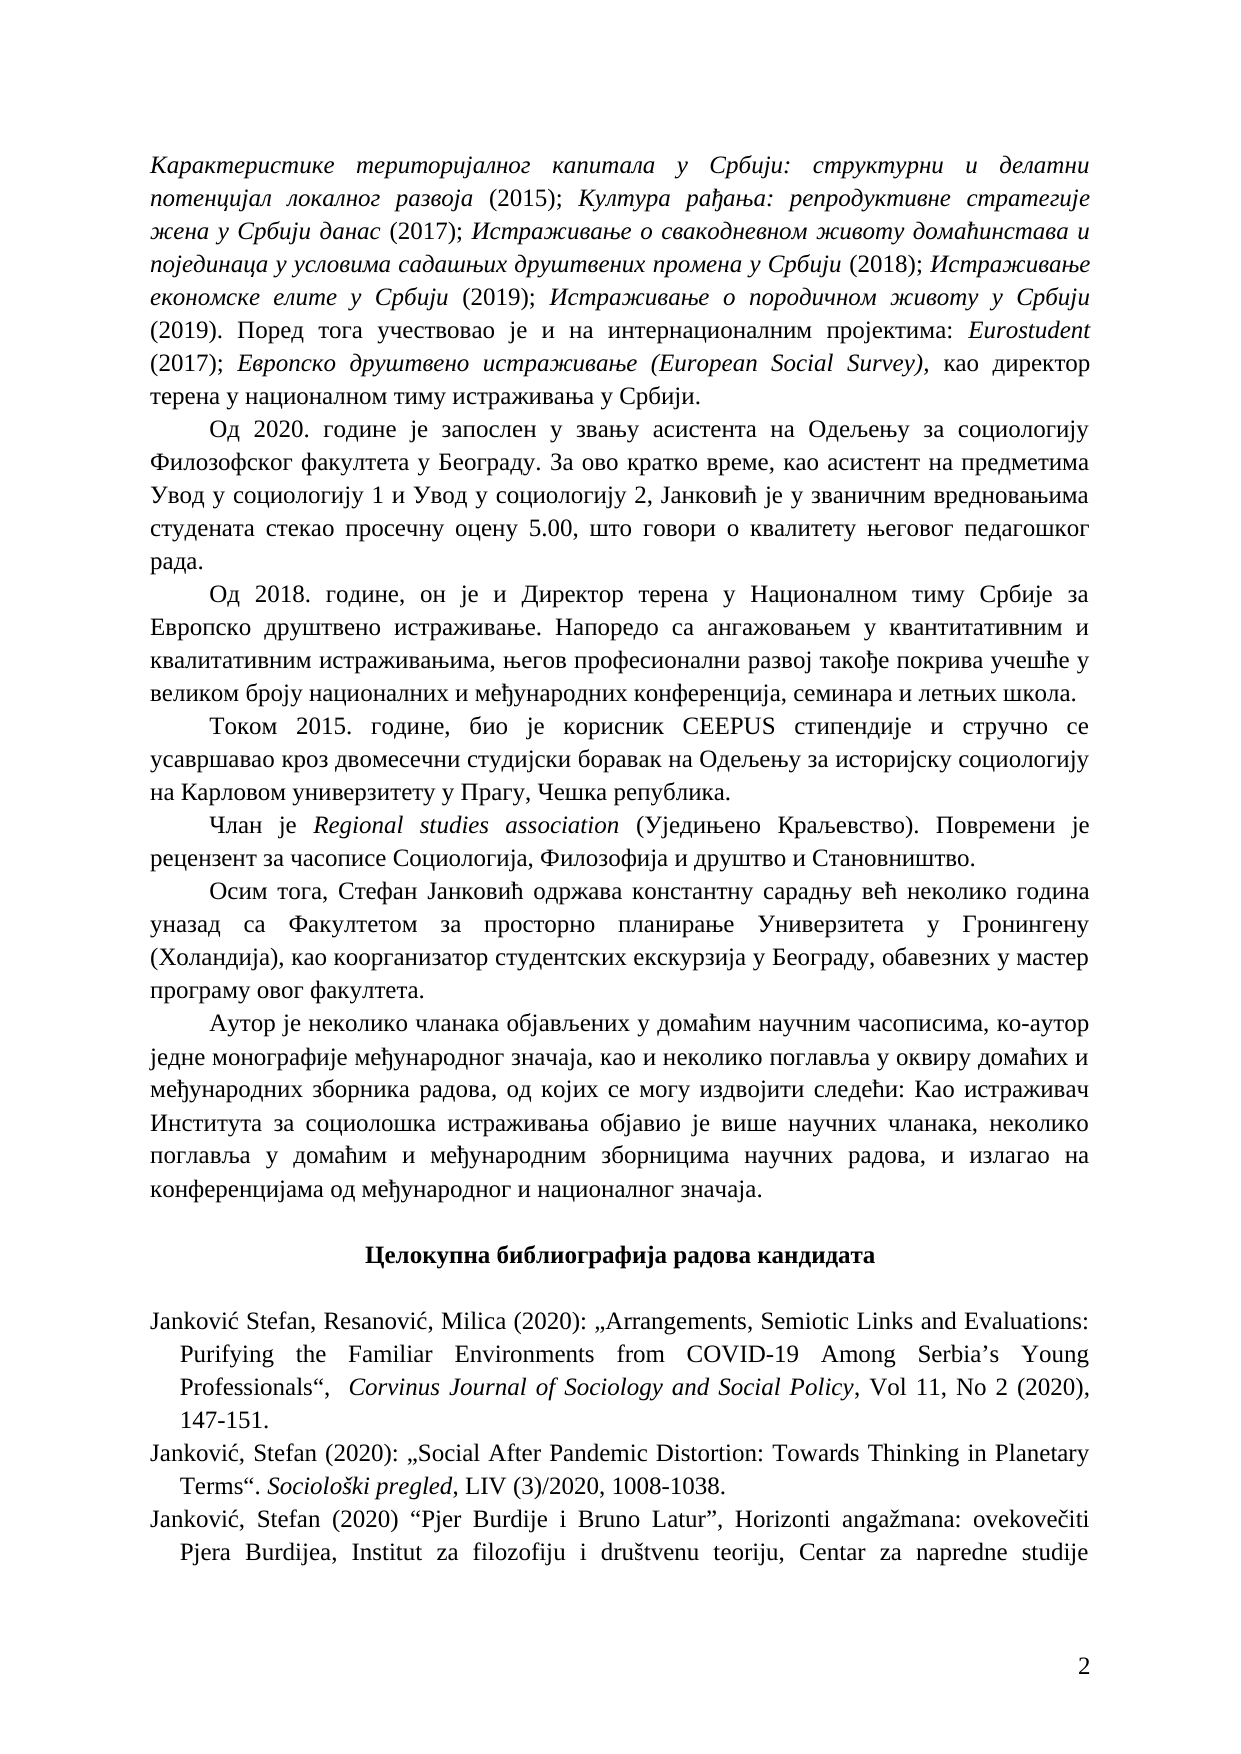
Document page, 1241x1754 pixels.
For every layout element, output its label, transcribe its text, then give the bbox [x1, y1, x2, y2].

text Janković, Stefan (2020): „Social After Pandemic Distortion: Towards Thinking in Planetary Terms“. Sociološki pregled, LIV (3)/2020, 1008-1038. [150, 1438, 1090, 1499]
text Од 2020. године је запослен у звању асистента на Одељењу за социологију Филозофског факултета у Београду. За ово кратко време, као асистент на предметима Увод у социологију 1 и Увод у социологију 2, Јанковић је у званичним вредновањима студената стекао просечну оцену 5.00, што говори о квалитету његовог педагошког рада. [150, 414, 1090, 575]
text Janković Stefan, Resanović, Milica (2020): „Arrangements, Semiotic Links and Evaluations: Purifying the Familiar Environments from COVID-19 Among Serbia’s Young Professionals“, Corvinus Journal of Sociology and Social Policy, Vol 11, No 2 (2020), 147-151. [150, 1306, 1090, 1433]
text Током 2015. године, био је корисник CEEPUS стипендије и стручно се усавршавао кроз двомесечни студијски боравак на Одељењу за историјску социологију на Карловом универзитету у Прагу, Чешка република. [150, 711, 1090, 806]
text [150, 150, 1090, 410]
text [150, 1504, 1090, 1566]
text Целокупна библиографија радова кандидата [150, 1240, 1090, 1268]
text Осим тога, Стефан Јанковић одржава константну сарадњу већ неколико година уназад са Факултетом за просторно планирање Универзитета у Гронингену (Холандија), као коорганизатор студентских екскурзија у Београду, обавезних у мастер програму овог факултета. [150, 876, 1090, 1004]
text Аутор је неколико чланака објављених у домаћим научним часописима, ко-аутор једне монографије међународног значаја, као и неколико поглавља у оквиру домаћих и међународних зборника радова, од којих се могу издвојити следећи: Као истраживач Института за социолошка истраживања објавио је више научних чланака, неколико поглавља у домаћим и међународним зборницима научних радова, и излагао на конференцијама од међународног и националног значаја. [150, 1008, 1090, 1202]
text Члан је Regional studies association (Уједињено Краљевство). Повремени је рецензент за часописе Социологија, Филозофија и друштво и Становништво. [150, 810, 1090, 872]
text Од 2018. године, он је и Директор терена у Националном тиму Србије за Европско друштвено истраживање. Напоредо са ангажовањем у квантитативним и квалитативним истраживањима, његов професионални развој такође покрива учешће у великом броју националних и међународних конференција, семинара и летњих школа. [150, 579, 1090, 707]
